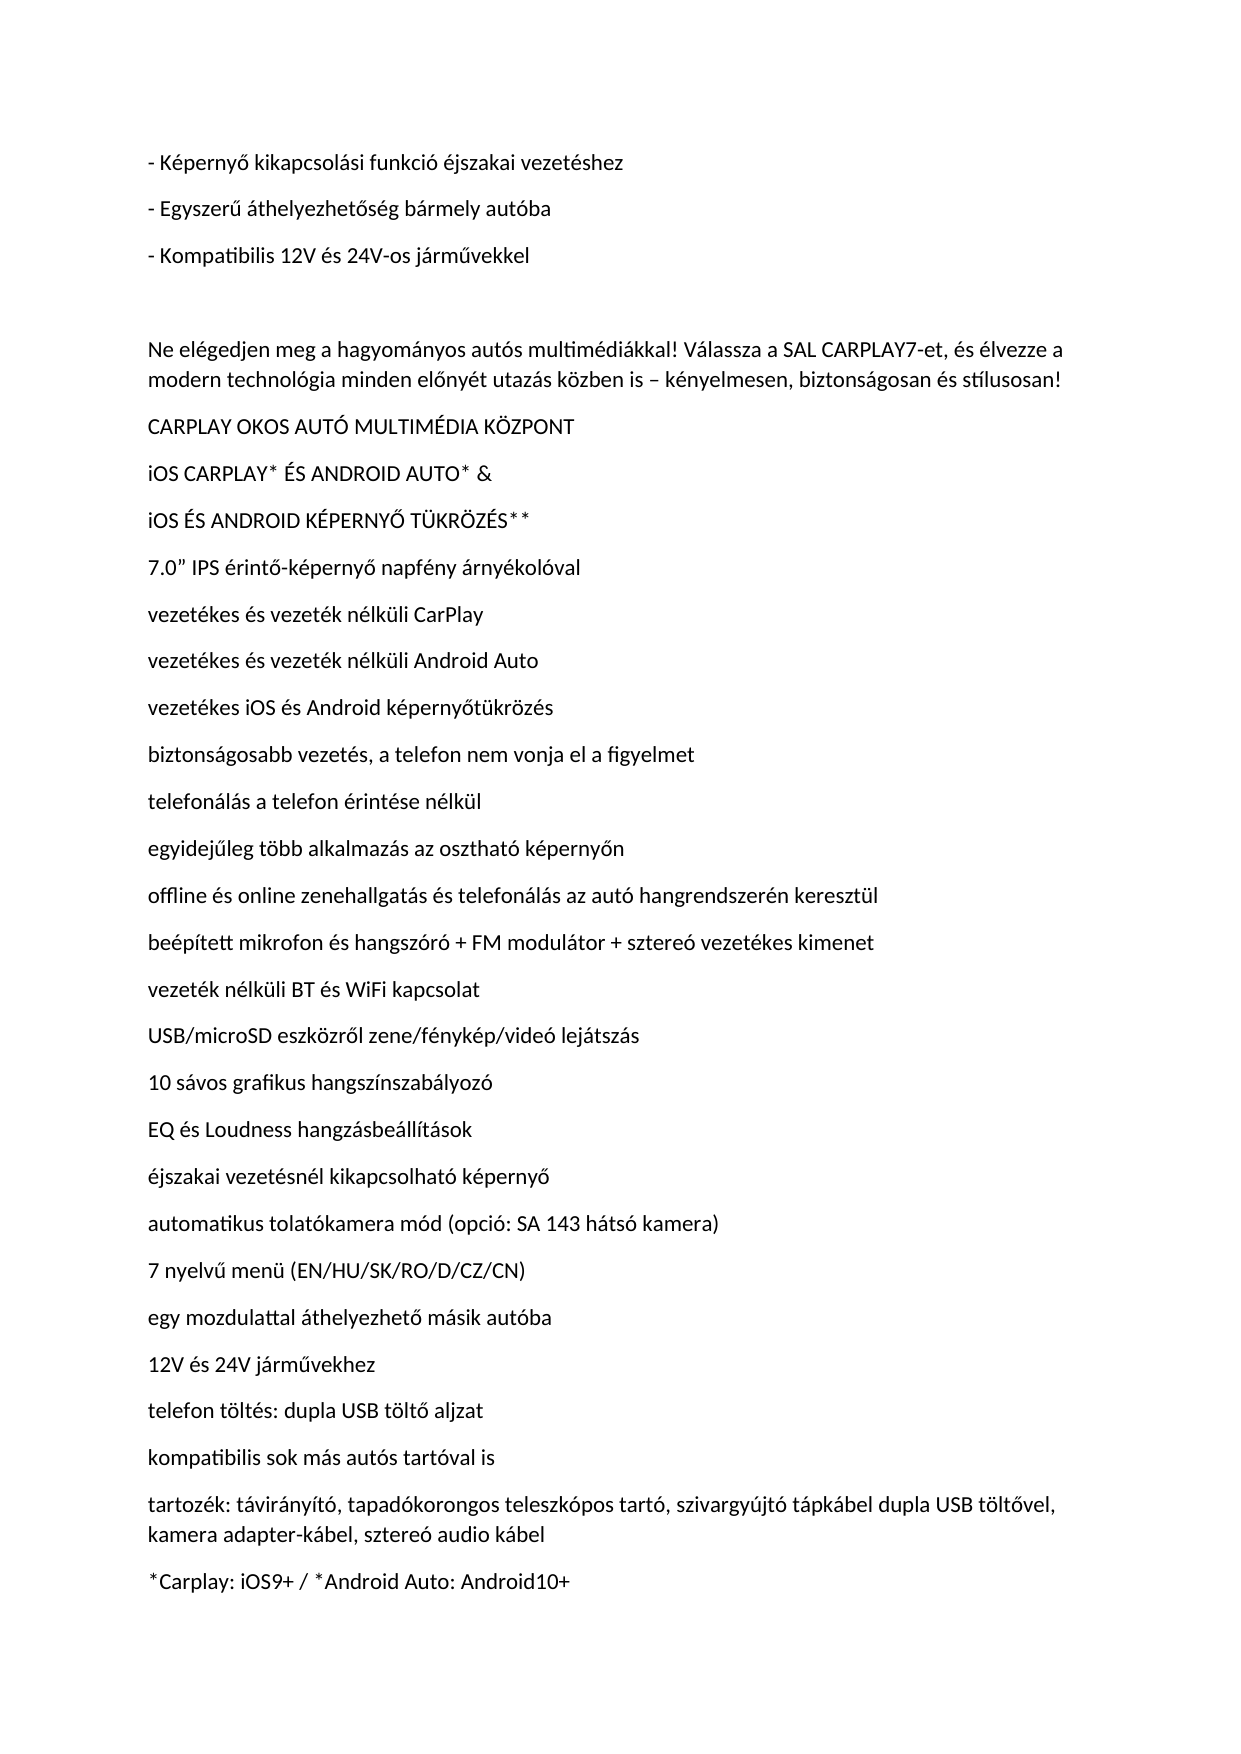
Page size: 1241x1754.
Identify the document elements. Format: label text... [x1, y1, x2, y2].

text egy mozdulattal áthelyezhető másik autóba [148, 1303, 1093, 1331]
text vezetékes iOS és Android képernyőtükrözés [148, 693, 1093, 721]
text - Egyszerű áthelyezhetőség bármely autóba [148, 194, 1093, 222]
text iOS CARPLAY* ÉS ANDROID AUTO* & [148, 459, 1093, 487]
text telefonálás a telefon érintése nélkül [148, 787, 1093, 815]
text kompatibilis sok más autós tartóval is [148, 1443, 1093, 1471]
text biztonságosabb vezetés, a telefon nem vonja el a figyelmet [148, 740, 1093, 768]
text iOS ÉS ANDROID KÉPERNYŐ TÜKRÖZÉS** [148, 506, 1093, 534]
text 12V és 24V járművekhez [148, 1350, 1093, 1378]
text - Kompatibilis 12V és 24V-os járművekkel [148, 241, 1093, 269]
text tartozék: távirányító, tapadókorongos teleszkópos tartó, szivargyújtó tápkábel dupla USB töltővel, kamera adapter-kábel, sztereó audio kábel [148, 1490, 1093, 1548]
text vezeték nélküli BT és WiFi kapcsolat [148, 975, 1093, 1003]
text 7.0” IPS érintő-képernyő napfény árnyékolóval [148, 553, 1093, 581]
text telefon töltés: dupla USB töltő aljzat [148, 1397, 1093, 1424]
text vezetékes és vezeték nélküli Android Auto [148, 647, 1093, 674]
text éjszakai vezetésnél kikapcsolható képernyő [148, 1162, 1093, 1190]
text vezetékes és vezeték nélküli CarPlay [148, 600, 1093, 628]
text - Képernyő kikapcsolási funkció éjszakai vezetéshez [148, 148, 1093, 176]
text CARPLAY OKOS AUTÓ MULTIMÉDIA KÖZPONT [148, 412, 1093, 440]
text egyidejűleg több alkalmazás az osztható képernyőn [148, 834, 1093, 862]
text 7 nyelvű menü (EN/HU/SK/RO/D/CZ/CN) [148, 1256, 1093, 1284]
text *Carplay: iOS9+ / *Android Auto: Android10+ [148, 1567, 1093, 1595]
text Ne elégedjen meg a hagyományos autós multimédiákkal! Válassza a SAL CARPLAY7-et, és élvezze a modern technológia minden előnyét utazás közben is – kényelmesen, biztonságosan és stílusosan! [148, 335, 1093, 393]
text beépített mikrofon és hangszóró + FM modulátor + sztereó vezetékes kimenet [148, 928, 1093, 956]
text EQ és Loudness hangzásbeállítások [148, 1115, 1093, 1143]
text 10 sávos grafikus hangszínszabályozó [148, 1068, 1093, 1096]
text automatikus tolatókamera mód (opció: SA 143 hátsó kamera) [148, 1209, 1093, 1237]
text offline és online zenehallgatás és telefonálás az autó hangrendszerén keresztül [148, 881, 1093, 909]
text USB/microSD eszközről zene/fénykép/videó lejátszás [148, 1022, 1093, 1049]
